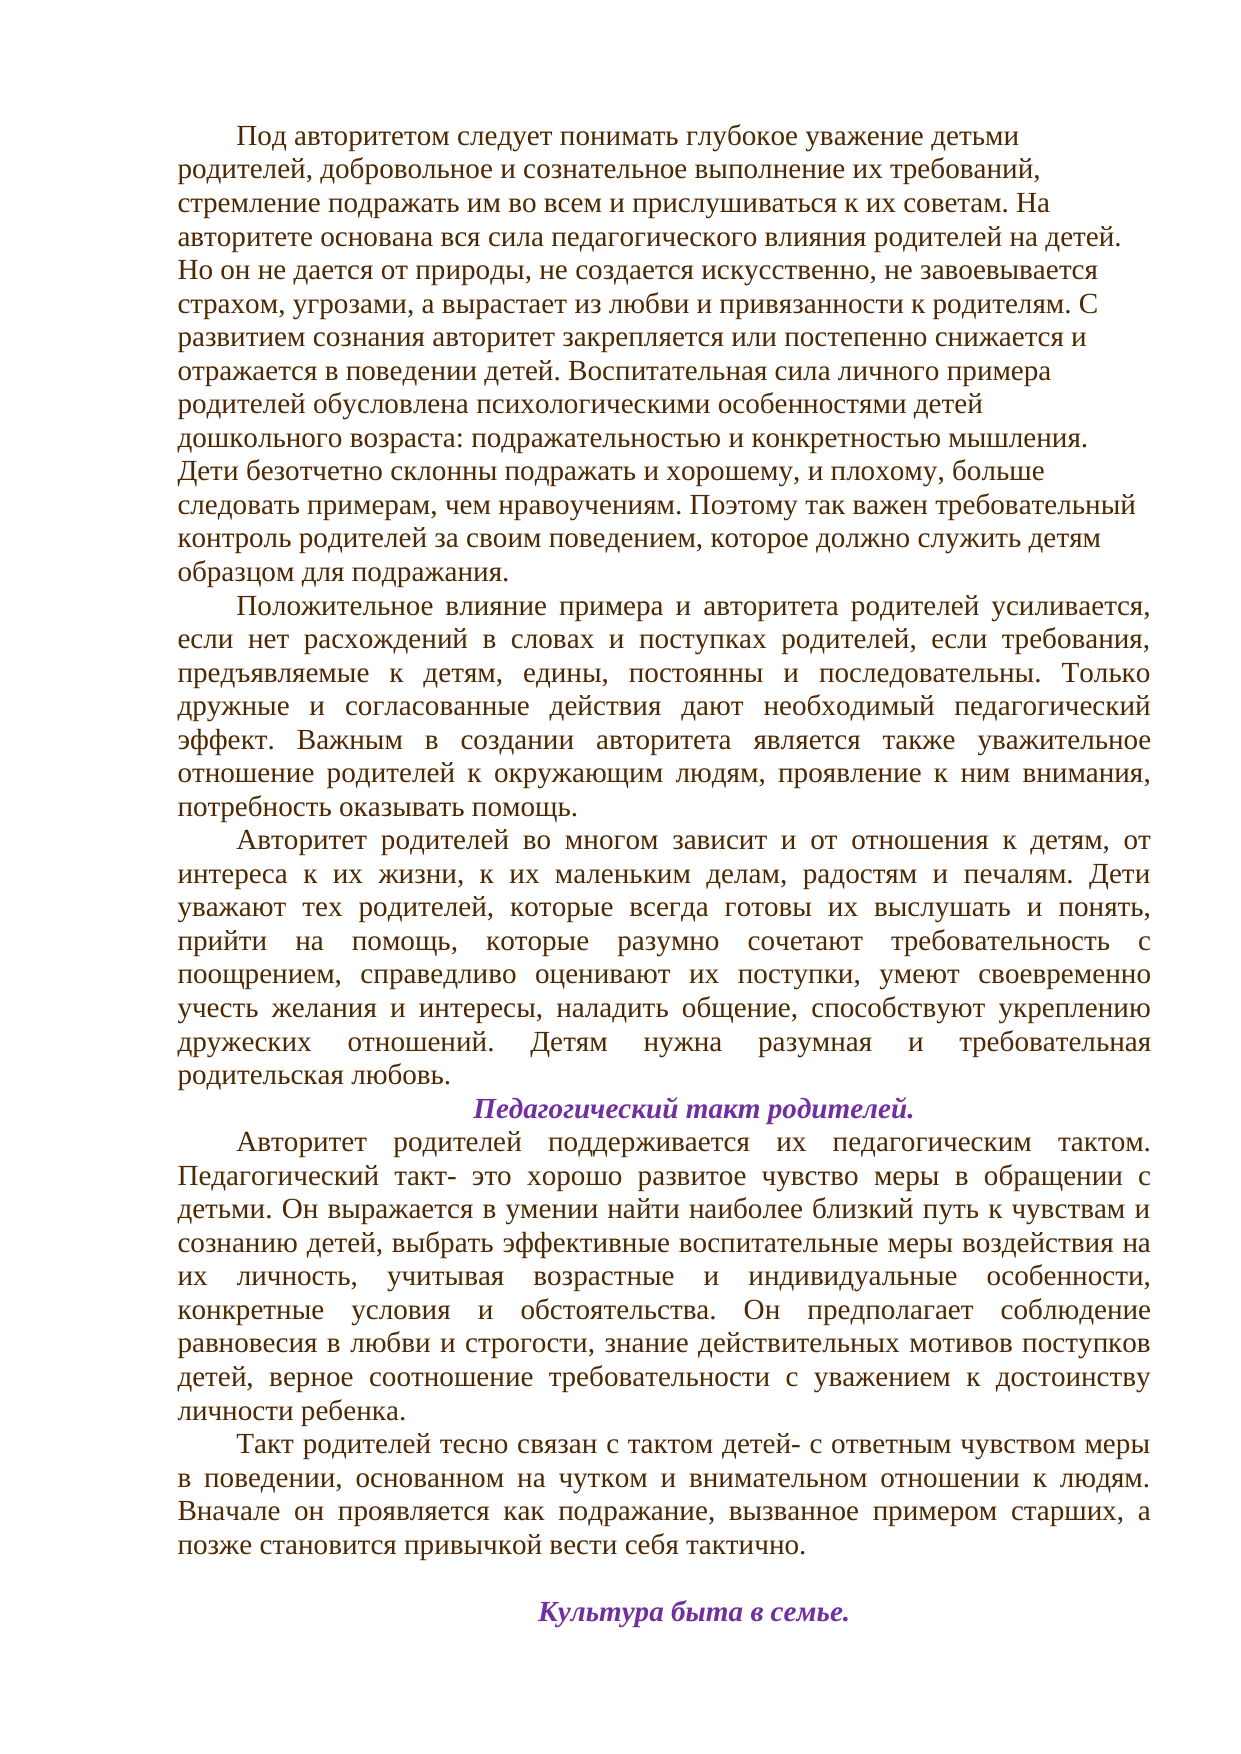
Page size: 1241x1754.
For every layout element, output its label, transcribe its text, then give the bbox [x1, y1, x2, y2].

text Такт родителей тесно связан с тактом детей- с ответным чувством меры в поведении, основанном на чутком и внимательном отношении к людям. Вначале он проявляется как подражание, вызванное примером старших, а позже становится привычкой вести себя тактично. [177, 1426, 1152, 1560]
text Авторитет родителей поддерживается их педагогическим тактом. Педагогический такт- это хорошо развитое чувство меры в обращении с детьми. Он выражается в умении найти наиболее близкий путь к чувствам и сознанию детей, выбрать эффективные воспитательные меры воздействия на их личность, учитывая возрастные и индивидуальные особенности, конкретные условия и обстоятельства. Он предполагает соблюдение равновесия в любви и строгости, знание действительных мотивов поступков детей, верное соотношение требовательности с уважением к достоинству личности ребенка. [177, 1124, 1152, 1426]
text Культура быта в семье. [177, 1594, 1152, 1627]
text Авторитет родителей во многом зависит и от отношения к детям, от интереса к их жизни, к их маленьким делам, радостям и печалям. Дети уважают тех родителей, которые всегда готовы их выслушать и понять, прийти на помощь, которые разумно сочетают требовательность с поощрением, справедливо оценивают их поступки, умеют своевременно учесть желания и интересы, наладить общение, способствуют укреплению дружеских отношений. Детям нужна разумная и требовательная родительская любовь. [177, 822, 1152, 1091]
text Под авторитетом следует понимать глубокое уважение детьми родителей, добровольное и сознательное выполнение их требований, стремление подражать им во всем и прислушиваться к их советам. На авторитете основана вся сила педагогического влияния родителей на детей. Но он не дается от природы, не создается искусственно, не завоевывается страхом, угрозами, а вырастает из любви и привязанности к родителям. С развитием сознания авторитет закрепляется или постепенно снижается и отражается в поведении детей. Воспитательная сила личного примера родителей обусловлена психологическими особенностями детей дошкольного возраста: подражательностью и конкретностью мышления. Дети безотчетно склонны подражать и хорошему, и плохому, больше следовать примерам, чем нравоучениям. Поэтому так важен требовательный контроль родителей за своим поведением, которое должно служить детям образцом для подражания. [177, 118, 1152, 588]
text Положительное влияние примера и авторитета родителей усиливается, если нет расхождений в словах и поступках родителей, если требования, предъявляемые к детям, едины, постоянны и последовательны. Только дружные и согласованные действия дают необходимый педагогический эффект. Важным в создании авторитета является также уважительное отношение родителей к окружающим людям, проявление к ним внимания, потребность оказывать помощь. [177, 588, 1152, 822]
text Педагогический такт родителей. [177, 1091, 1152, 1124]
